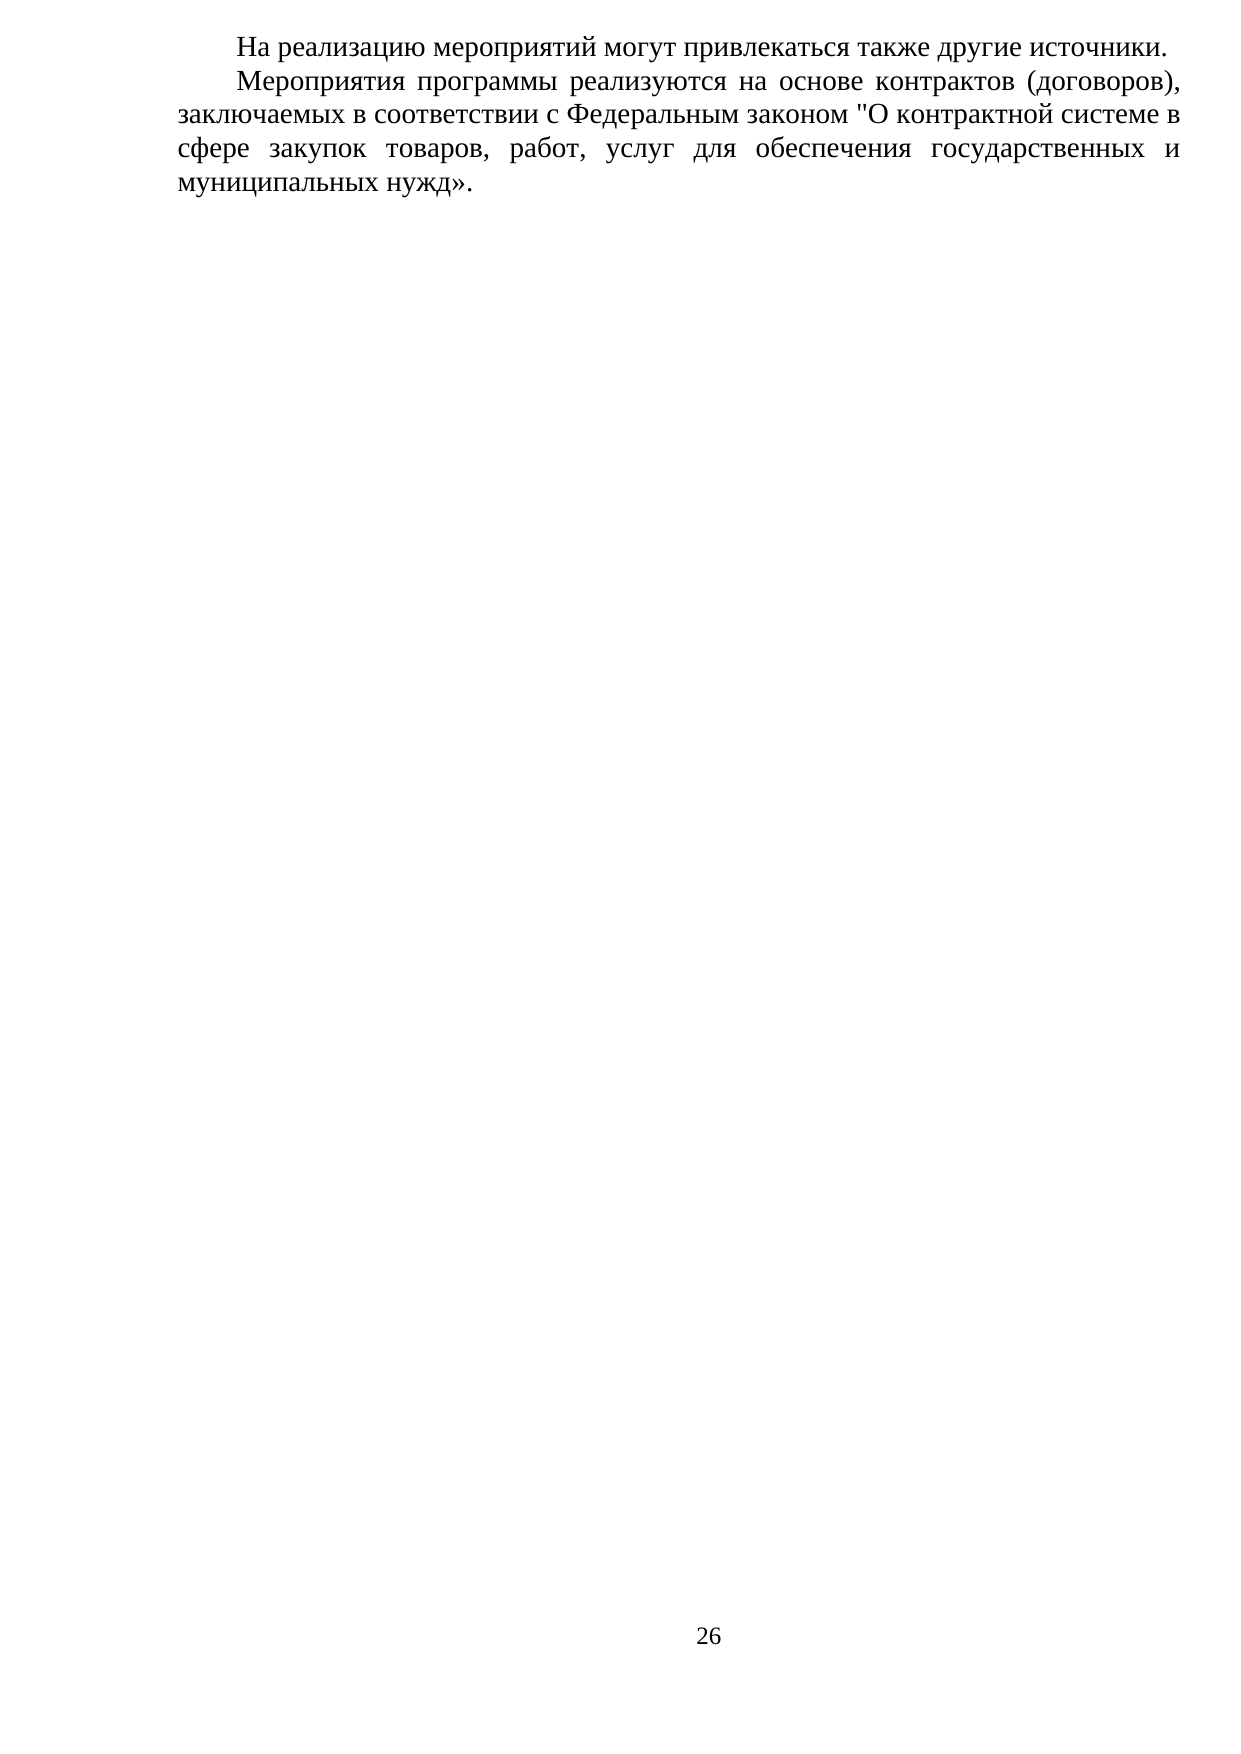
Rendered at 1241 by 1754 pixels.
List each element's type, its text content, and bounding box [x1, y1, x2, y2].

text Мероприятия программы реализуются на основе контрактов (договоров), заключаемых в соответствии с Федеральным законом "О контрактной системе в сфере закупок товаров, работ, услуг для обеспечения государственных и муниципальных нужд». [177, 63, 1181, 197]
text На реализацию мероприятий могут привлекаться также другие источники. [177, 29, 1181, 63]
